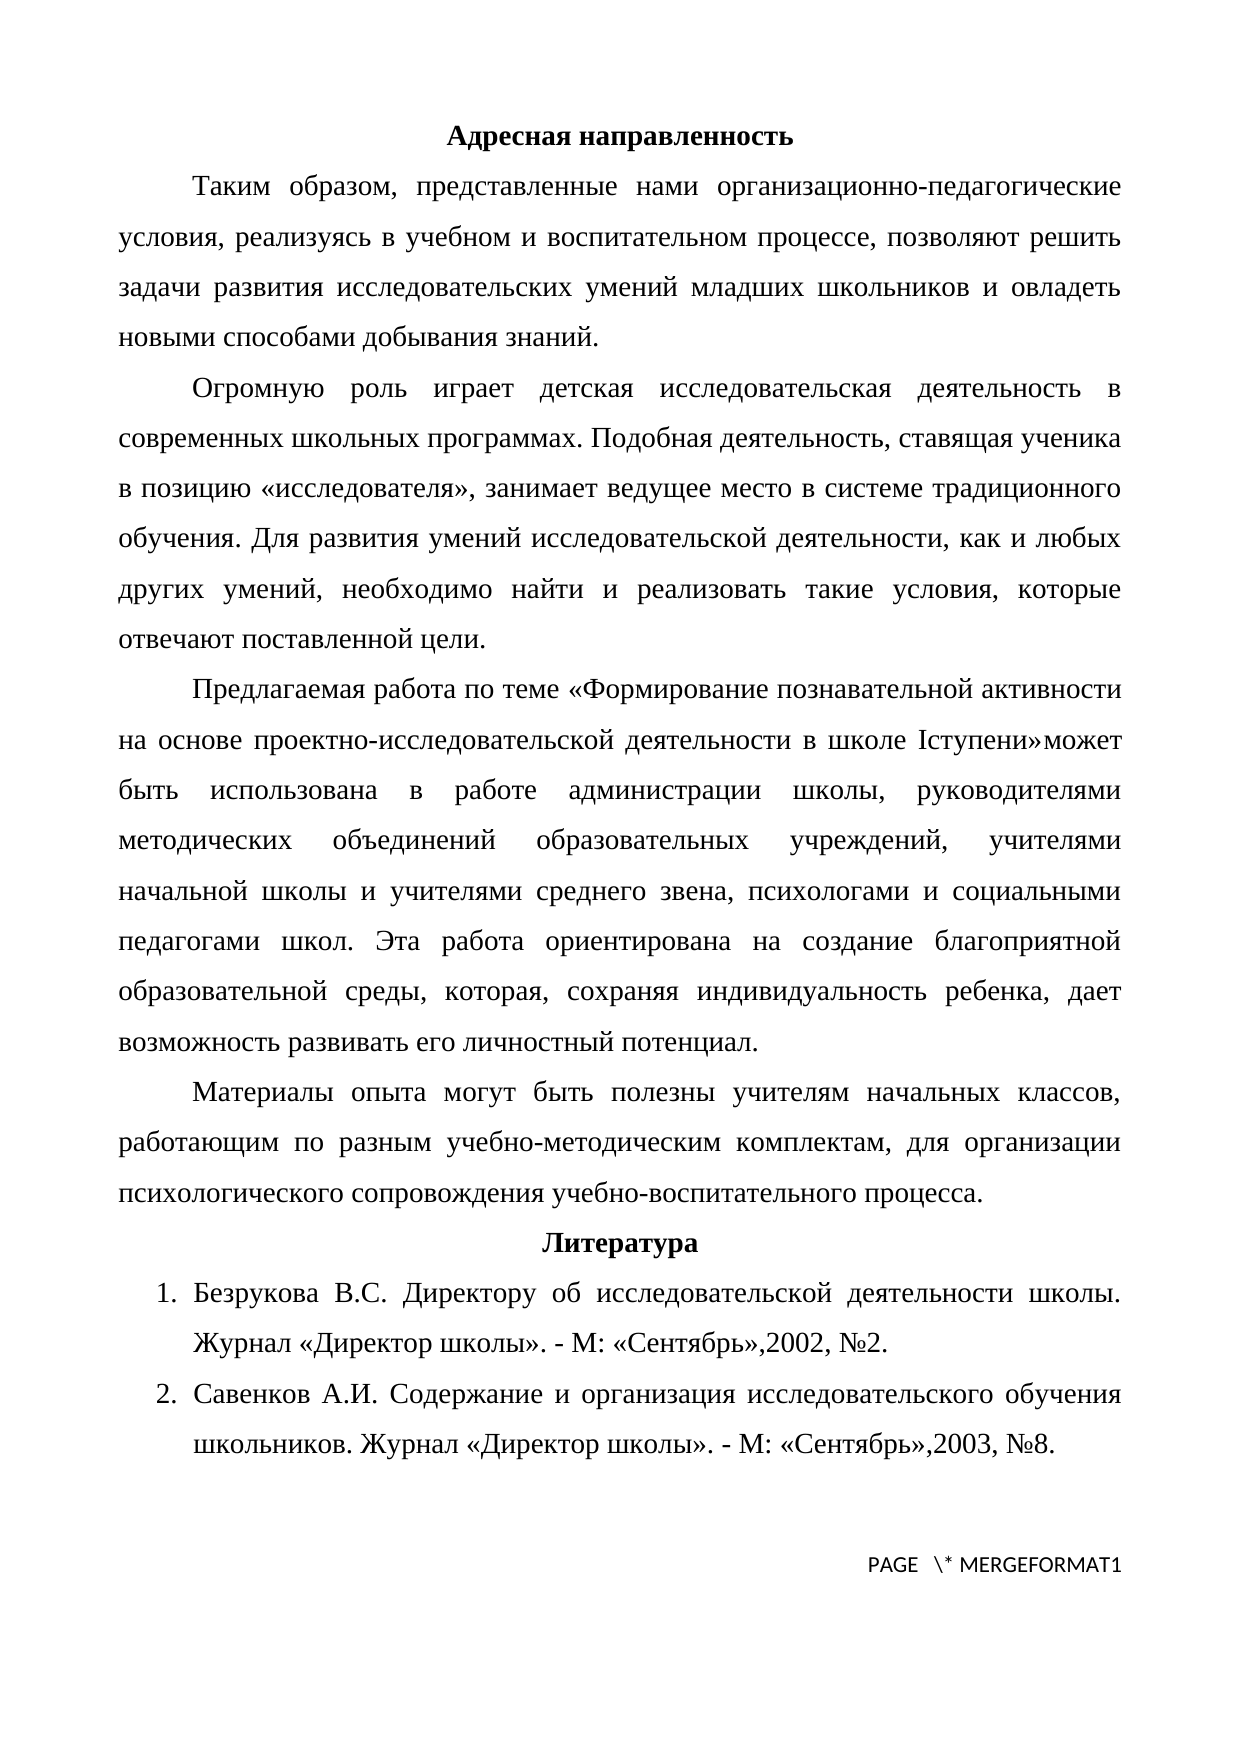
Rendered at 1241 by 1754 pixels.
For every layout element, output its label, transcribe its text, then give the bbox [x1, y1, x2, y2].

list Савенков А.И. Содержание и организация исследовательского обучения школьников. Журнал «Директор школы». - М: «Сентябрь»,2003, №8. [156, 1376, 1122, 1460]
text Таким образом, представленные нами организационно-педагогические условия, реализуясь в учебном и воспитательном процессе, позволяют решить задачи развития исследовательских умений младших школьников и овладеть новыми способами добывания знаний. [118, 168, 1122, 353]
text Огромную роль играет детская исследовательская деятельность в современных школьных программах. Подобная деятельность, ставящая ученика в позицию «исследователя», занимает ведущее место в системе традиционного обучения. Для развития умений исследовательской деятельности, как и любых других умений, необходимо найти и реализовать такие условия, которые отвечают поставленной цели. [118, 370, 1122, 655]
text Предлагаемая работа по теме «Формирование познавательной активности на основе проектно-исследовательской деятельности в школе Iступени»может быть использована в работе администрации школы, руководителями методических объединений образовательных учреждений, учителями начальной школы и учителями среднего звена, психологами и социальными педагогами школ. Эта работа ориентирована на создание благоприятной образовательной среды, которая, сохраняя индивидуальность ребенка, дает возможность развивать его личностный потенциал. [118, 672, 1122, 1057]
list Безрукова В.С. Директору об исследовательской деятельности школы. Журнал «Директор школы». - М: «Сентябрь»,2002, №2. [156, 1275, 1122, 1359]
text Адресная направленность [118, 118, 1122, 152]
text Материалы опыта могут быть полезны учителям начальных классов, работающим по разным учебно-методическим комплектам, для организации психологического сопровождения учебно-воспитательного процесса. [118, 1074, 1122, 1208]
text Литература [118, 1225, 1122, 1258]
